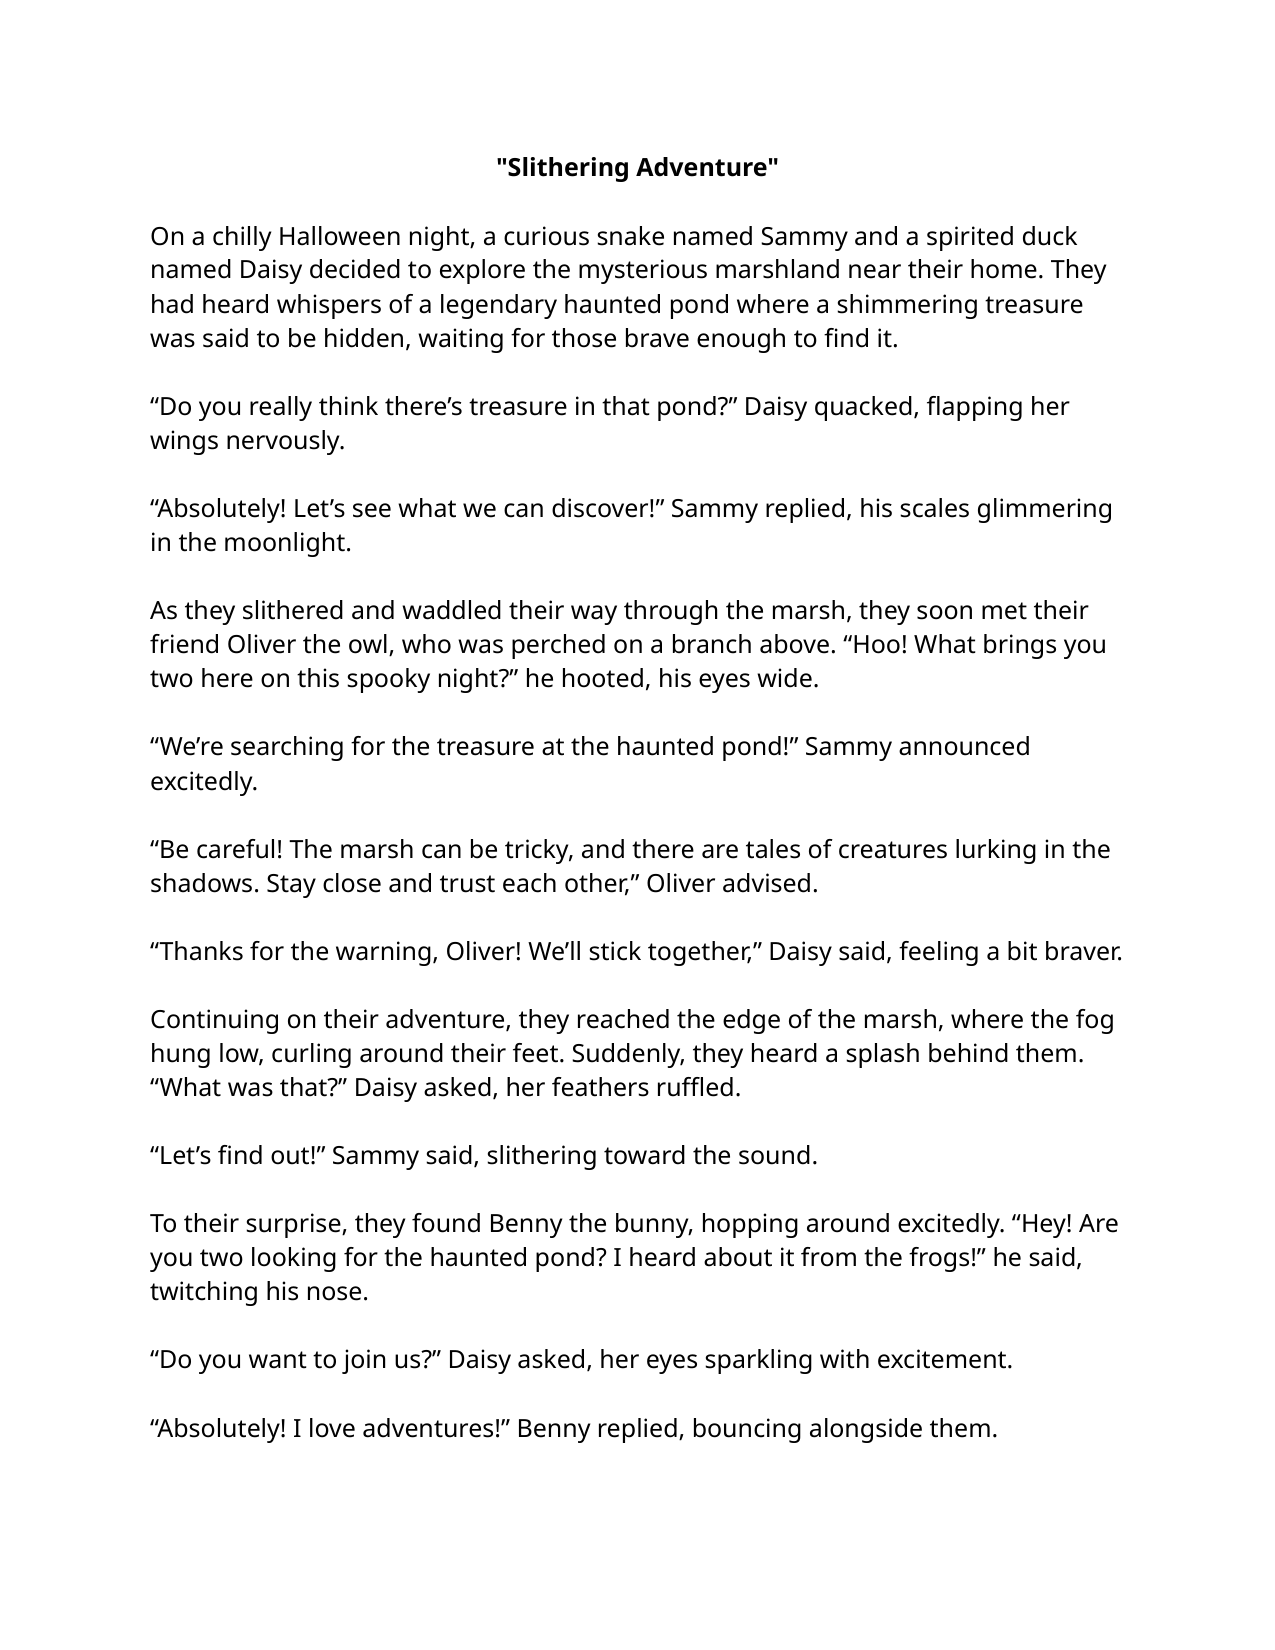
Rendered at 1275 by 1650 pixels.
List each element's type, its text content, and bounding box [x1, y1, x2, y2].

text “Thanks for the warning, Oliver! We’ll stick together,” Daisy said, feeling a bit braver. [150, 933, 1125, 967]
text Continuing on their adventure, they reached the edge of the marsh, where the fog hung low, curling around their feet. Suddenly, they heard a splash behind them. “What was that?” Daisy asked, her feathers ruffled. [150, 1002, 1125, 1104]
text “Do you really think there’s treasure in that pond?” Daisy quacked, flapping her wings nervously. [150, 388, 1125, 457]
text “Do you want to join us?” Daisy asked, her eyes sparkling with excitement. [150, 1342, 1125, 1376]
text “Be careful! The marsh can be tricky, and there are tales of creatures lurking in the shadows. Stay close and trust each other,” Oliver advised. [150, 831, 1125, 899]
text "Slithering Adventure" [150, 150, 1125, 184]
text As they slithered and waddled their way through the marsh, they soon met their friend Oliver the owl, who was perched on a branch above. “Hoo! What brings you two here on this spooky night?” he hooted, his eyes wide. [150, 593, 1125, 695]
text “Absolutely! Let’s see what we can discover!” Sammy replied, his scales glimmering in the moonlight. [150, 491, 1125, 559]
text To their surprise, they found Benny the bunny, hopping around excitedly. “Hey! Are you two looking for the haunted pond? I heard about it from the frogs!” he said, twitching his nose. [150, 1206, 1125, 1308]
text “We’re searching for the treasure at the haunted pond!” Sammy announced excitedly. [150, 729, 1125, 797]
text On a chilly Halloween night, a curious snake named Sammy and a spirited duck named Daisy decided to explore the mysterious marshland near their home. They had heard whispers of a legendary haunted pond where a shimmering treasure was said to be hidden, waiting for those brave enough to find it. [150, 218, 1125, 354]
text “Let’s find out!” Sammy said, slithering toward the sound. [150, 1138, 1125, 1172]
text “Absolutely! I love adventures!” Benny replied, bouncing alongside them. [150, 1410, 1125, 1444]
